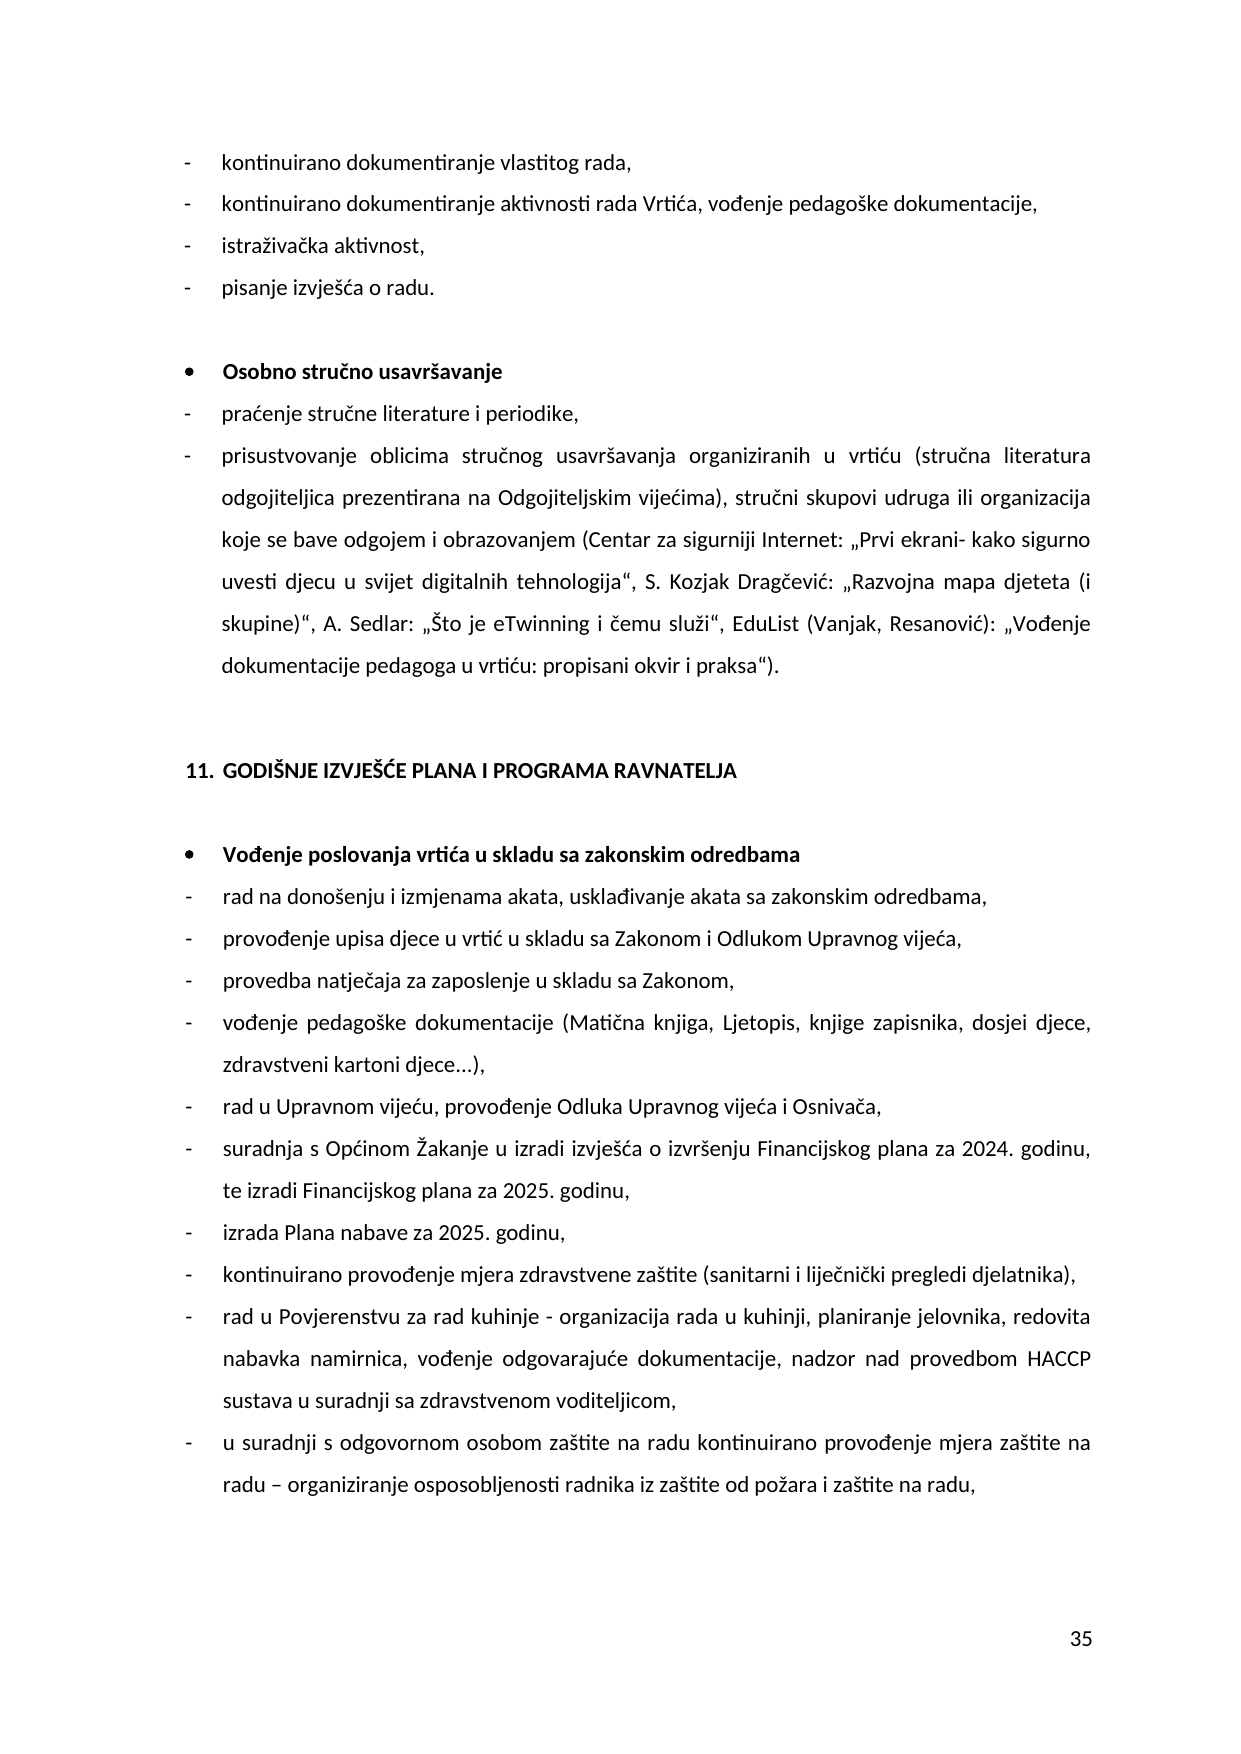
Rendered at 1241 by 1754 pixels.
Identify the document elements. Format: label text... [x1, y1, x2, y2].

list rad u Povjerenstvu za rad kuhinje - organizacija rada u kuhinji, planiranje jelovnika, redovita nabavka namirnica, vođenje odgovarajuće dokumentacije, nadzor nad provedbom HACCP sustava u suradnji sa zdravstvenom voditeljicom, [185, 1302, 1093, 1414]
list Osobno stručno usavršavanje [185, 357, 1093, 386]
list pisanje izvješća o radu. [184, 273, 1093, 302]
list vođenje pedagoške dokumentacije (Matična knjiga, Ljetopis, knjige zapisnika, dosjei djece, zdravstveni kartoni djece...), [185, 1008, 1093, 1078]
list kontinuirano dokumentiranje vlastitog rada, [184, 148, 1093, 176]
subtitle GODIŠNJE IZVJEŠĆE PLANA I PROGRAMA RAVNATELJA [185, 756, 1093, 784]
list kontinuirano provođenje mjera zdravstvene zaštite (sanitarni i liječnički pregledi djelatnika), [185, 1260, 1093, 1288]
list Vođenje poslovanja vrtića u skladu sa zakonskim odredbama [185, 840, 1093, 868]
list provedba natječaja za zaposlenje u skladu sa Zakonom, [185, 966, 1093, 994]
list rad na donošenju i izmjenama akata, usklađivanje akata sa zakonskim odredbama, [185, 882, 1093, 910]
list rad u Upravnom vijeću, provođenje Odluka Upravnog vijeća i Osnivača, [185, 1092, 1093, 1120]
list izrada Plana nabave za 2025. godinu, [185, 1218, 1093, 1246]
list istraživačka aktivnost, [184, 232, 1093, 259]
list praćenje stručne literature i periodike, [184, 399, 1093, 427]
list kontinuirano dokumentiranje aktivnosti rada Vrtića, vođenje pedagoške dokumentacije, [184, 189, 1093, 218]
list u suradnji s odgovornom osobom zaštite na radu kontinuirano provođenje mjera zaštite na radu – organiziranje osposobljenosti radnika iz zaštite od požara i zaštite na radu, [185, 1428, 1093, 1498]
list suradnja s Općinom Žakanje u izradi izvješća o izvršenju Financijskog plana za 2024. godinu, te izradi Financijskog plana za 2025. godinu, [185, 1134, 1093, 1204]
list provođenje upisa djece u vrtić u skladu sa Zakonom i Odlukom Upravnog vijeća, [185, 924, 1093, 952]
list prisustvovanje oblicima stručnog usavršavanja organiziranih u vrtiću (stručna literatura odgojiteljica prezentirana na Odgojiteljskim vijećima), stručni skupovi udruga ili organizacija koje se bave odgojem i obrazovanjem (Centar za sigurniji Internet: „Prvi ekrani- kako sigurno uvesti djecu u svijet digitalnih tehnologija“, S. Kozjak Dragčević: „Razvojna mapa djeteta (i skupine)“, A. Sedlar: „Što je eTwinning i čemu služi“, EduList (Vanjak, Resanović): „Vođenje dokumentacije pedagoga u vrtiću: propisani okvir i praksa“). [184, 441, 1093, 679]
